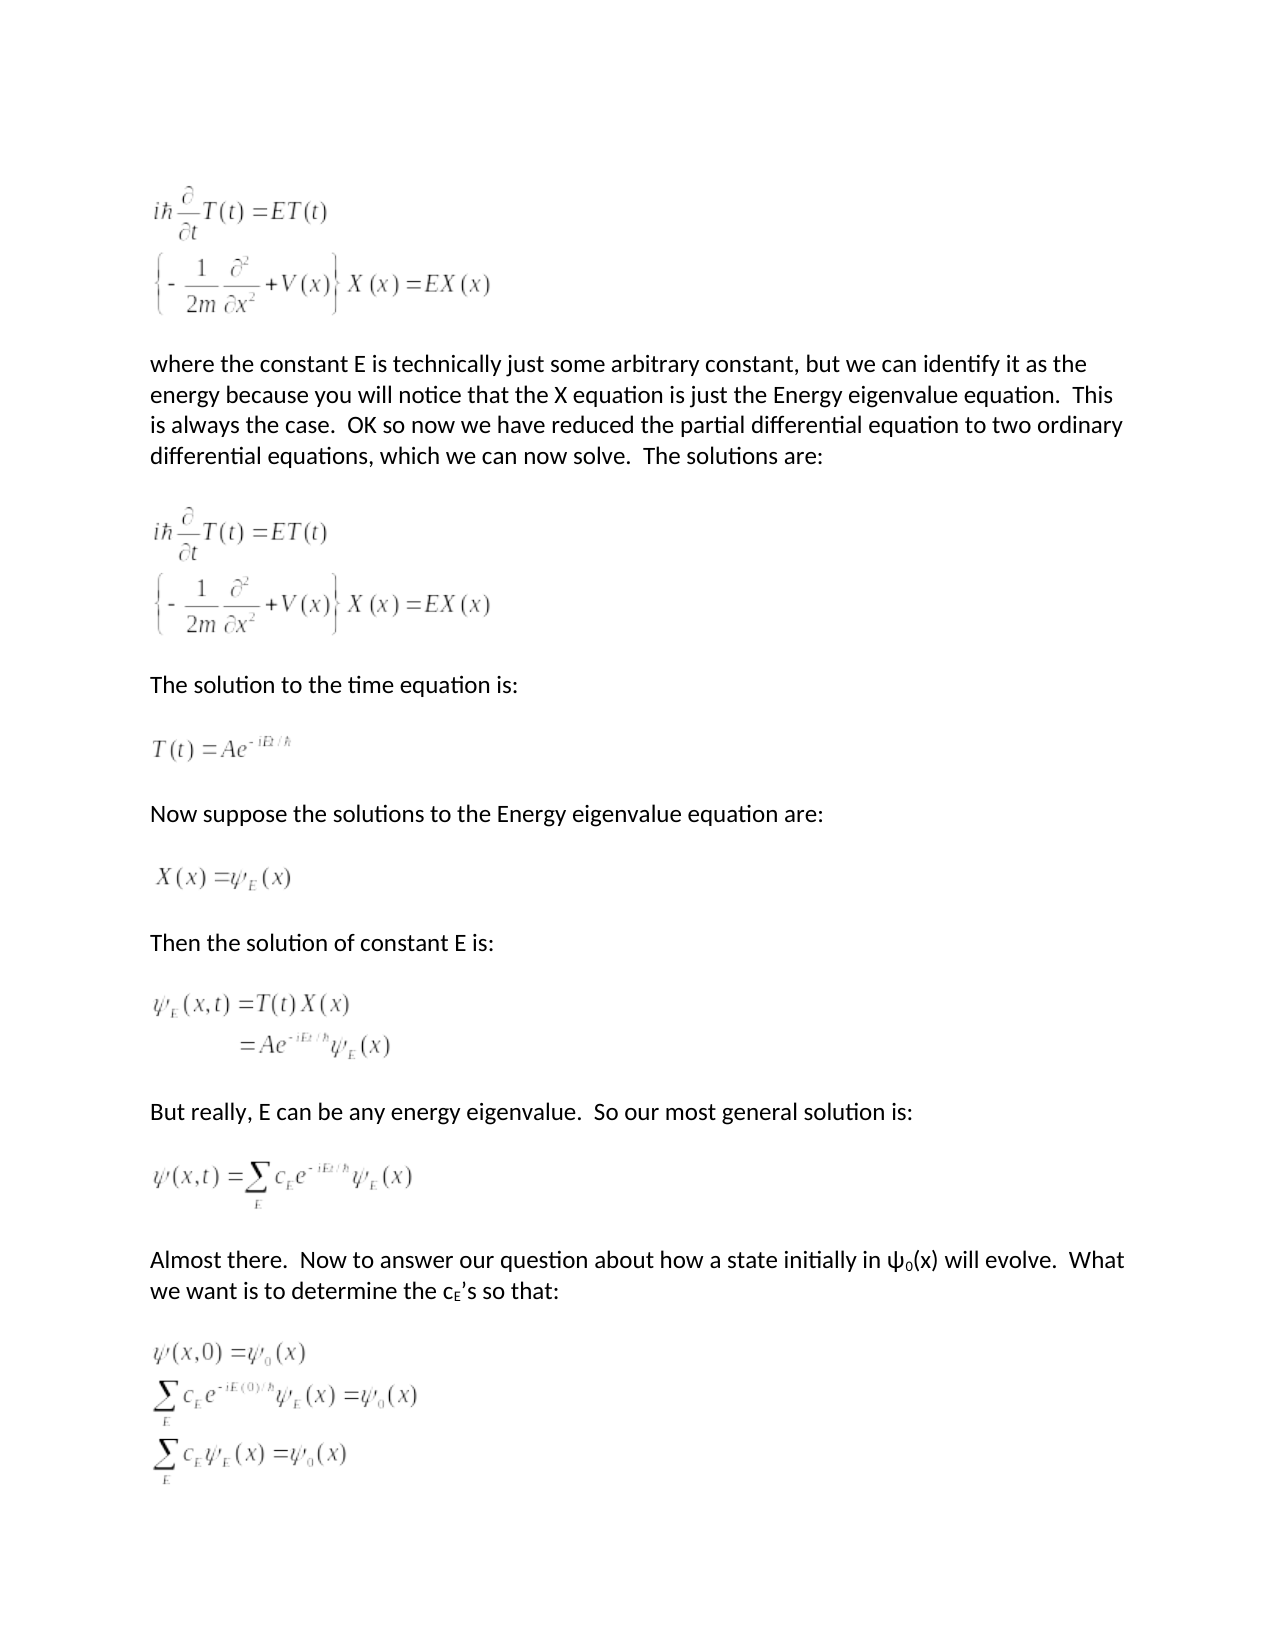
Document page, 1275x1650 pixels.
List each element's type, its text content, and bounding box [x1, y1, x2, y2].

text Almost there. Now to answer our question about how a state initially in ψ0(x) will evolve. What we want is to determine the cE’s so that: [150, 1244, 1125, 1306]
text But really, E can be any energy eigenvalue. So our most general solution is: [150, 1096, 1125, 1127]
text The solution to the time equation is: [150, 669, 1125, 700]
text where the constant E is technically just some arbitrary constant, but we can identify it as the energy because you will notice that the X equation is just the Energy eigenvalue equation. This is always the case. OK so now we have reduced the partial differential equation to two ordinary differential equations, which we can now solve. The solutions are: [150, 348, 1125, 471]
text Now suppose the solutions to the Energy eigenvalue equation are: [150, 798, 1125, 829]
text Then the solution of constant E is: [150, 927, 1125, 958]
